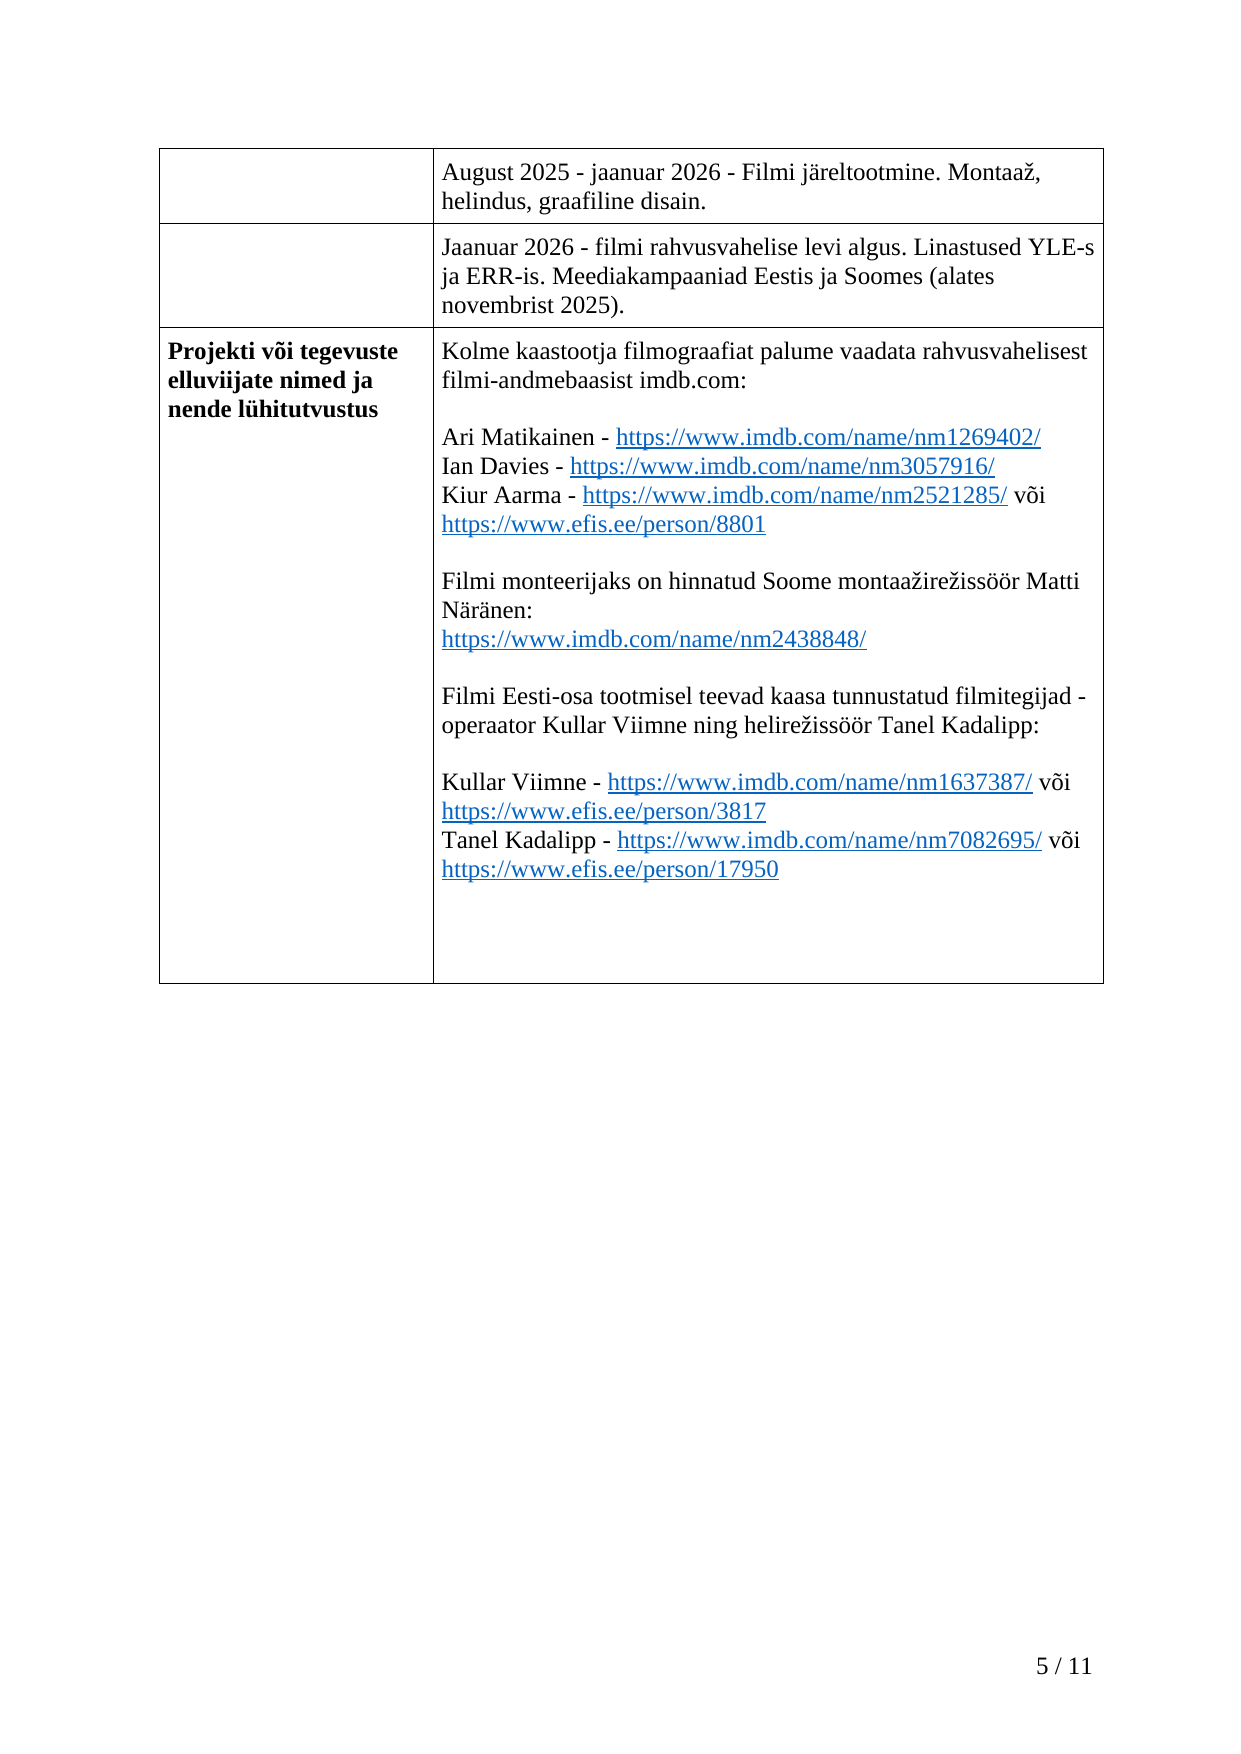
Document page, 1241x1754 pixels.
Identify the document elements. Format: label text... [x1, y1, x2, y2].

table_cell Kolme kaastootja filmograafiat palume vaadata rahvusvahelisest filmi-andmebaasist imdb.com: Ari Matikainen - https://www.imdb.com/name/nm1269402/ Ian Davies - https://www.imdb.com/name/nm3057916/ Kiur Aarma - https://www.imdb.com/name/nm2521285/ või https://www.efis.ee/person/8801 Filmi monteerijaks on hinnatud Soome montaažirežissöör Matti Näränen: https://www.imdb.com/name/nm2438848/ Filmi Eesti-osa tootmisel teevad kaasa tunnustatud filmitegijad - operaator Kullar Viimne ning helirežissöör Tanel Kadalipp: Kullar Viimne - https://www.imdb.com/name/nm1637387/ või https://www.efis.ee/person/3817 Tanel Kadalipp - https://www.imdb.com/name/nm7082695/ või https://www.efis.ee/person/17950 [434, 328, 1103, 983]
table_cell August 2025 - jaanuar 2026 - Filmi järeltootmine. Montaaž, helindus, graafiline disain. [434, 149, 1103, 223]
table_cell [160, 224, 433, 327]
table_cell Jaanuar 2026 - filmi rahvusvahelise levi algus. Linastused YLE-s ja ERR-is. Meediakampaaniad Eestis ja Soomes (alates novembrist 2025). [434, 224, 1103, 327]
table_cell Projekti või tegevuste elluviijate nimed ja nende lühitutvustus [160, 328, 433, 983]
table_cell [160, 149, 433, 223]
